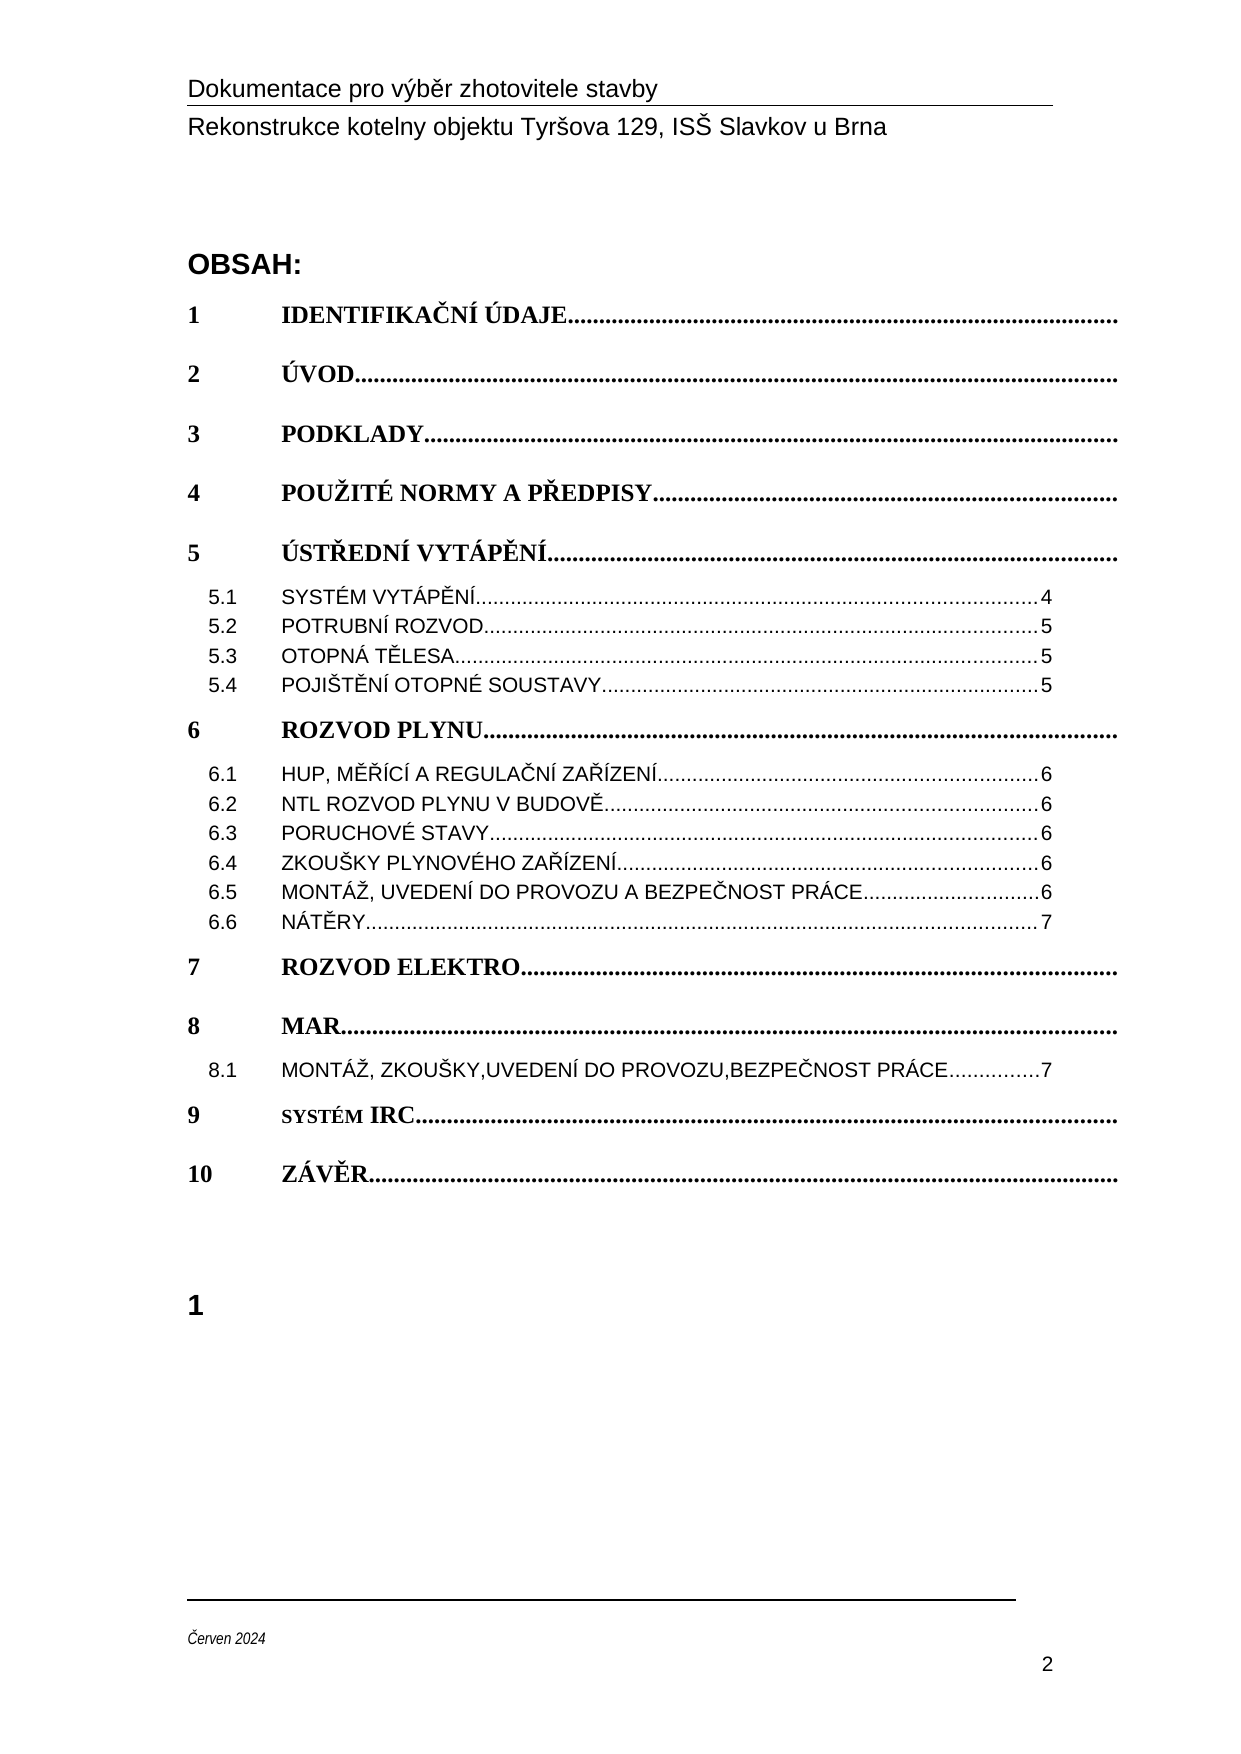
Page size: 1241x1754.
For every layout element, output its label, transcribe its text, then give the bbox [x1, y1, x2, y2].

text 5.1 SYSTÉM VYTÁPĚNÍ 4 [208, 585, 1053, 609]
text 5.2 POTRUBNÍ ROZVOD 5 [208, 614, 1053, 638]
text 6 ROZVOD PLYNU 6 [187, 715, 1053, 744]
text 3 PODKLADY 3 [187, 419, 1053, 448]
text 6.1 HUP, MĚŘÍCÍ A REGULAČNÍ ZAŘÍZENÍ 6 [208, 762, 1053, 786]
text 6.2 NTL ROZVOD PLYNU V BUDOVĚ 6 [208, 792, 1053, 816]
text 10 ZÁVĚR 8 [187, 1159, 1053, 1188]
text 6.3 PORUCHOVÉ STAVY 6 [208, 821, 1053, 845]
text 7 ROZVOD ELEKTRO 7 [187, 952, 1053, 980]
text OBSAH: [187, 247, 1029, 281]
text 8 MAR 7 [187, 1011, 1053, 1040]
text 6.6 NÁTĚRY 7 [208, 909, 1053, 933]
text 6.4 ZKOUŠKY PLYNOVÉHO ZAŘÍZENÍ 6 [208, 851, 1053, 874]
text 9 systém IRC 8 [187, 1100, 1053, 1129]
text 8.1 MONTÁŽ, ZKOUŠKY,UVEDENÍ DO PROVOZU,BEZPEČNOST PRÁCE 7 [208, 1058, 1053, 1082]
text 1 IDENTIFIKAČNÍ ÚDAJE 3 [187, 300, 1053, 329]
text 4 POUŽITÉ NORMY A PŘEDPISY 3 [187, 478, 1053, 507]
text 5.4 POJIŠTĚNÍ OTOPNÉ SOUSTAVY 5 [208, 673, 1053, 697]
text 2 ÚVOD 3 [187, 359, 1053, 388]
text 5.3 OTOPNÁ TĚLESA 5 [208, 644, 1053, 668]
text 6.5 MONTÁŽ, UVEDENÍ DO PROVOZU A BEZPEČNOST PRÁCE 6 [208, 880, 1053, 904]
text 5 ÚSTŘEDNÍ VYTÁPĚNÍ 4 [187, 538, 1053, 567]
